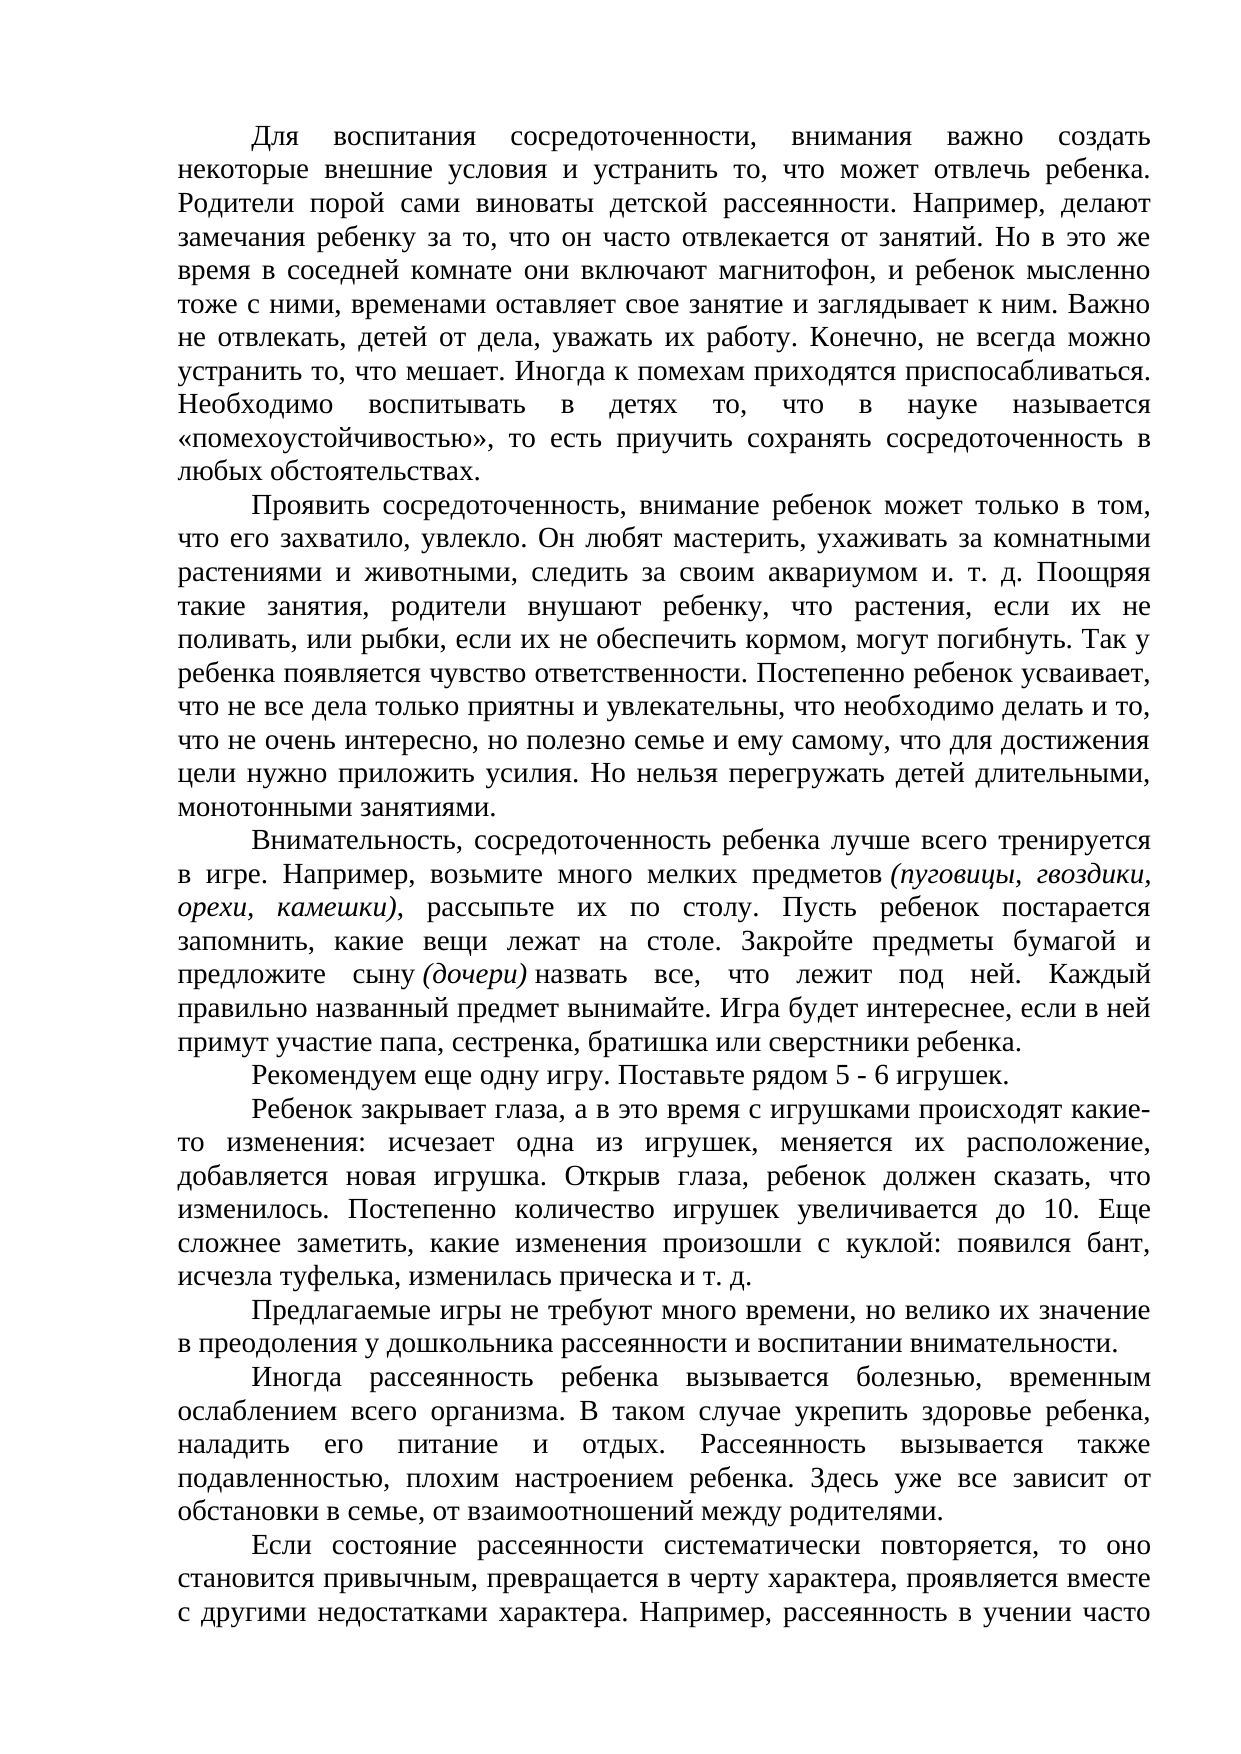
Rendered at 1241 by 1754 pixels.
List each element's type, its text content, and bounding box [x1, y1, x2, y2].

text Предлагаемые игры не требуют много времени, но велико их значение в преодоления у дошкольника рассеянности и воспитании внимательности. [177, 1292, 1152, 1359]
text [177, 1527, 1152, 1627]
text Ребенок закрывает глаза, а в это время с игрушками происходят какие-то изменения: исчезает одна из игрушек, меняется их расположение, добавляется новая игрушка. Открыв глаза, ребенок должен сказать, что изменилось. Постепенно количество игрушек увеличивается до 10. Еще сложнее заметить, какие изменения произошли с куклой: появился бант, исчезла туфелька, изменилась прическа и т. д. [177, 1091, 1152, 1292]
text Проявить сосредоточенность, внимание ребенок может только в том, что его захватило, увлекло. Он любят мастерить, ухаживать за комнатными растениями и животными, следить за своим аквариумом и. т. д. Поощряя такие занятия, родители внушают ребенку, что растения, если их не поливать, или рыбки, если их не обеспечить кормом, могут погибнуть. Так у ребенка появляется чувство ответственности. Постепенно ребенок усваивает, что не все дела только приятны и увлекательны, что необходимо делать и то, что не очень интересно, но полезно семье и ему самому, что для достижения цели нужно приложить усилия. Но нельзя перегружать детей длительными, монотонными занятиями. [177, 487, 1152, 822]
text Рекомендуем еще одну игру. Поставьте рядом 5 - 6 игрушек. [177, 1057, 1152, 1091]
text Для воспитания сосредоточенности, внимания важно создать некоторые внешние условия и устранить то, что может отвлечь ребенка. Родители порой сами виноваты детской рассеянности. Например, делают замечания ребенку за то, что он часто отвлекается от занятий. Но в это же время в соседней комнате они включают магнитофон, и ребенок мысленно тоже с ними, временами оставляет свое занятие и заглядывает к ним. Важно не отвлекать, детей от дела, уважать их работу. Конечно, не всегда можно устранить то, что мешает. Иногда к помехам приходятся приспосабливаться. Необходимо воспитывать в детях то, что в науке называется «помехоустойчивостью», то есть приучить сохранять сосредоточенность в любых обстоятельствах. [177, 118, 1152, 487]
text Внимательность, сосредоточенность ребенка лучше всего тренируется в игре. Например, возьмите много мелких предметов (пуговицы, гвоздики, орехи, камешки), рассыпьте их по столу. Пусть ребенок постарается запомнить, какие вещи лежат на столе. Закройте предметы бумагой и предложите сыну (дочери) назвать все, что лежит под ней. Каждый правильно названный предмет вынимайте. Игра будет интереснее, если в ней примут участие папа, сестренка, братишка или сверстники ребенка. [177, 822, 1152, 1057]
text Иногда рассеянность ребенка вызывается болезнью, временным ослаблением всего организма. В таком случае укрепить здоровье ребенка, наладить его питание и отдых. Рассеянность вызывается также подавленностью, плохим настроением ребенка. Здесь уже все зависит от обстановки в семье, от взаимоотношений между родителями. [177, 1359, 1152, 1527]
